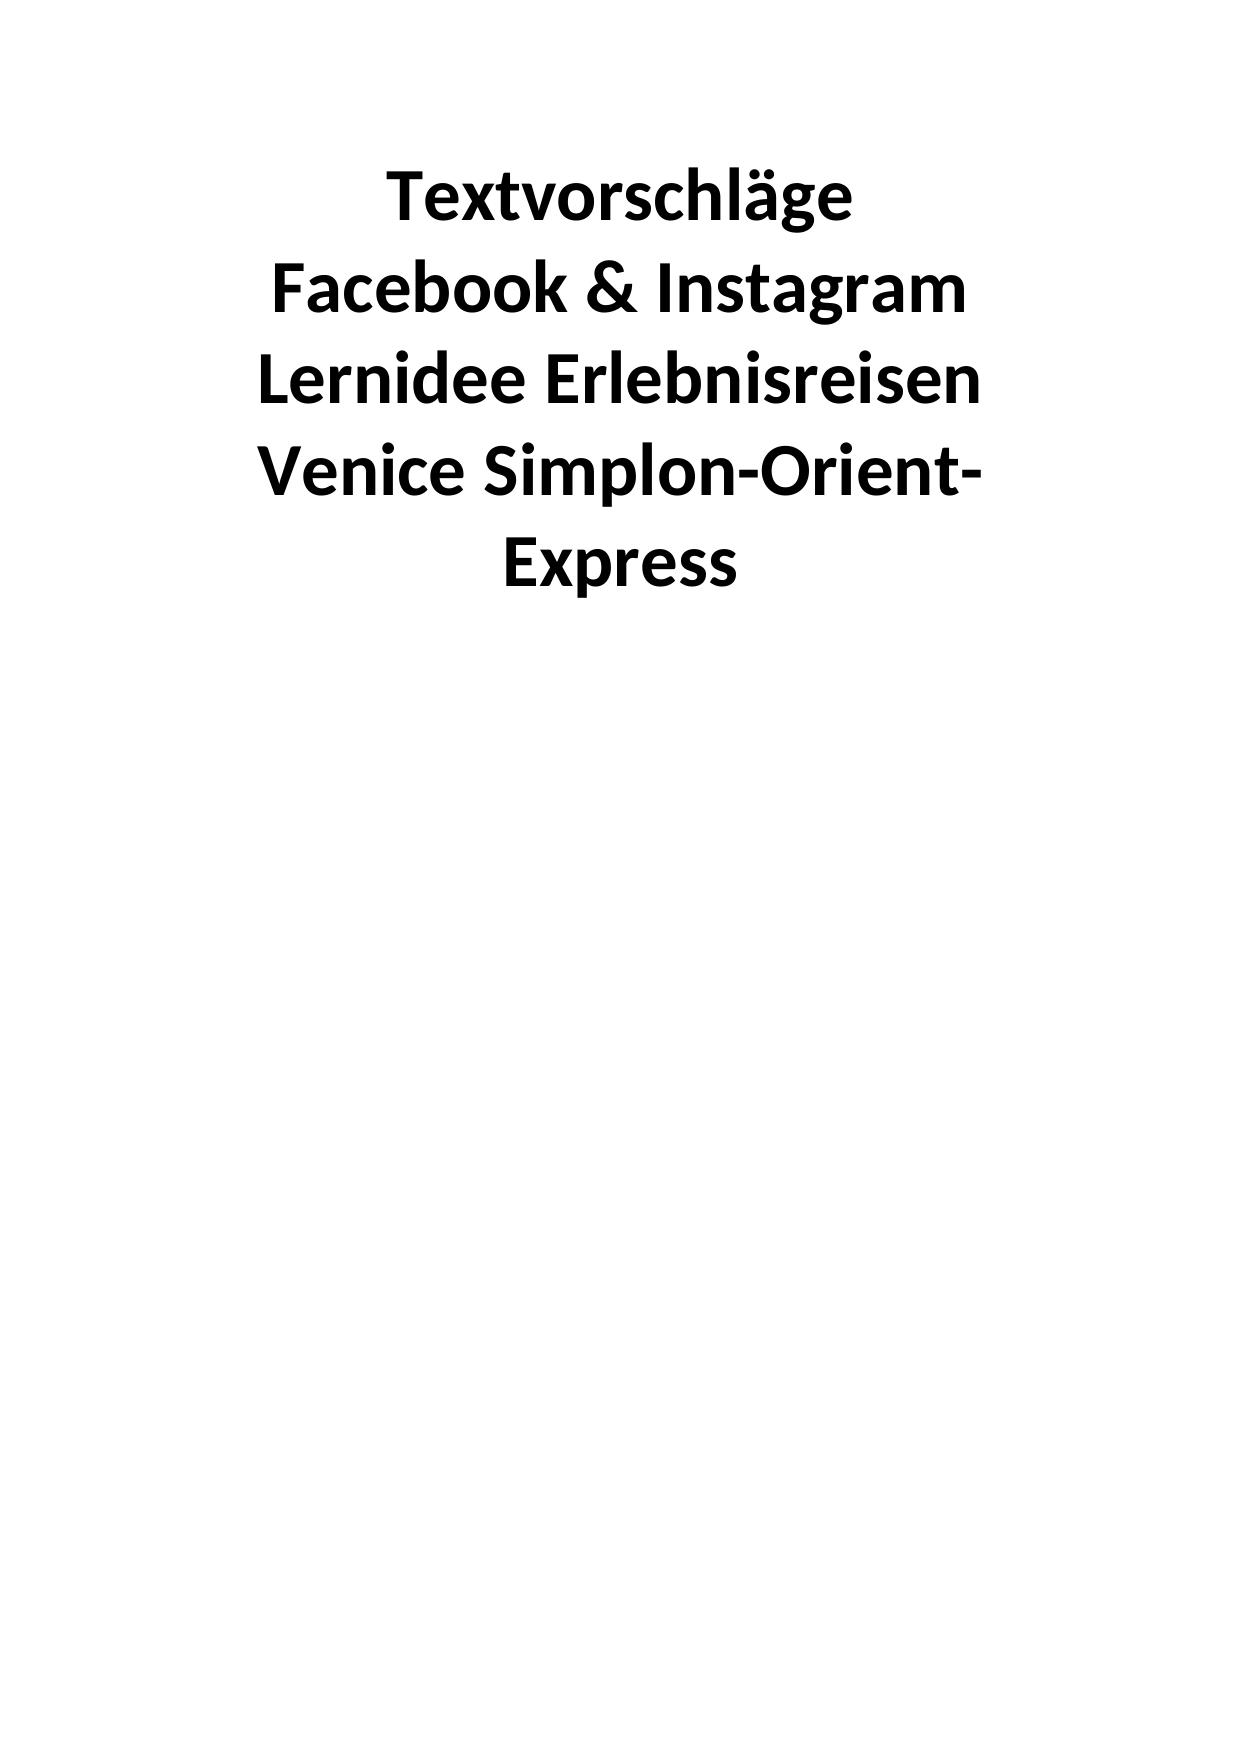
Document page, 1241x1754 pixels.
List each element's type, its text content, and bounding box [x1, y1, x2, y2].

text Lernidee Erlebnisreisen [148, 331, 1093, 422]
text Textvorschläge [148, 148, 1093, 239]
text Venice Simplon-Orient-Express [148, 422, 1093, 605]
text Facebook & Instagram [148, 239, 1093, 331]
